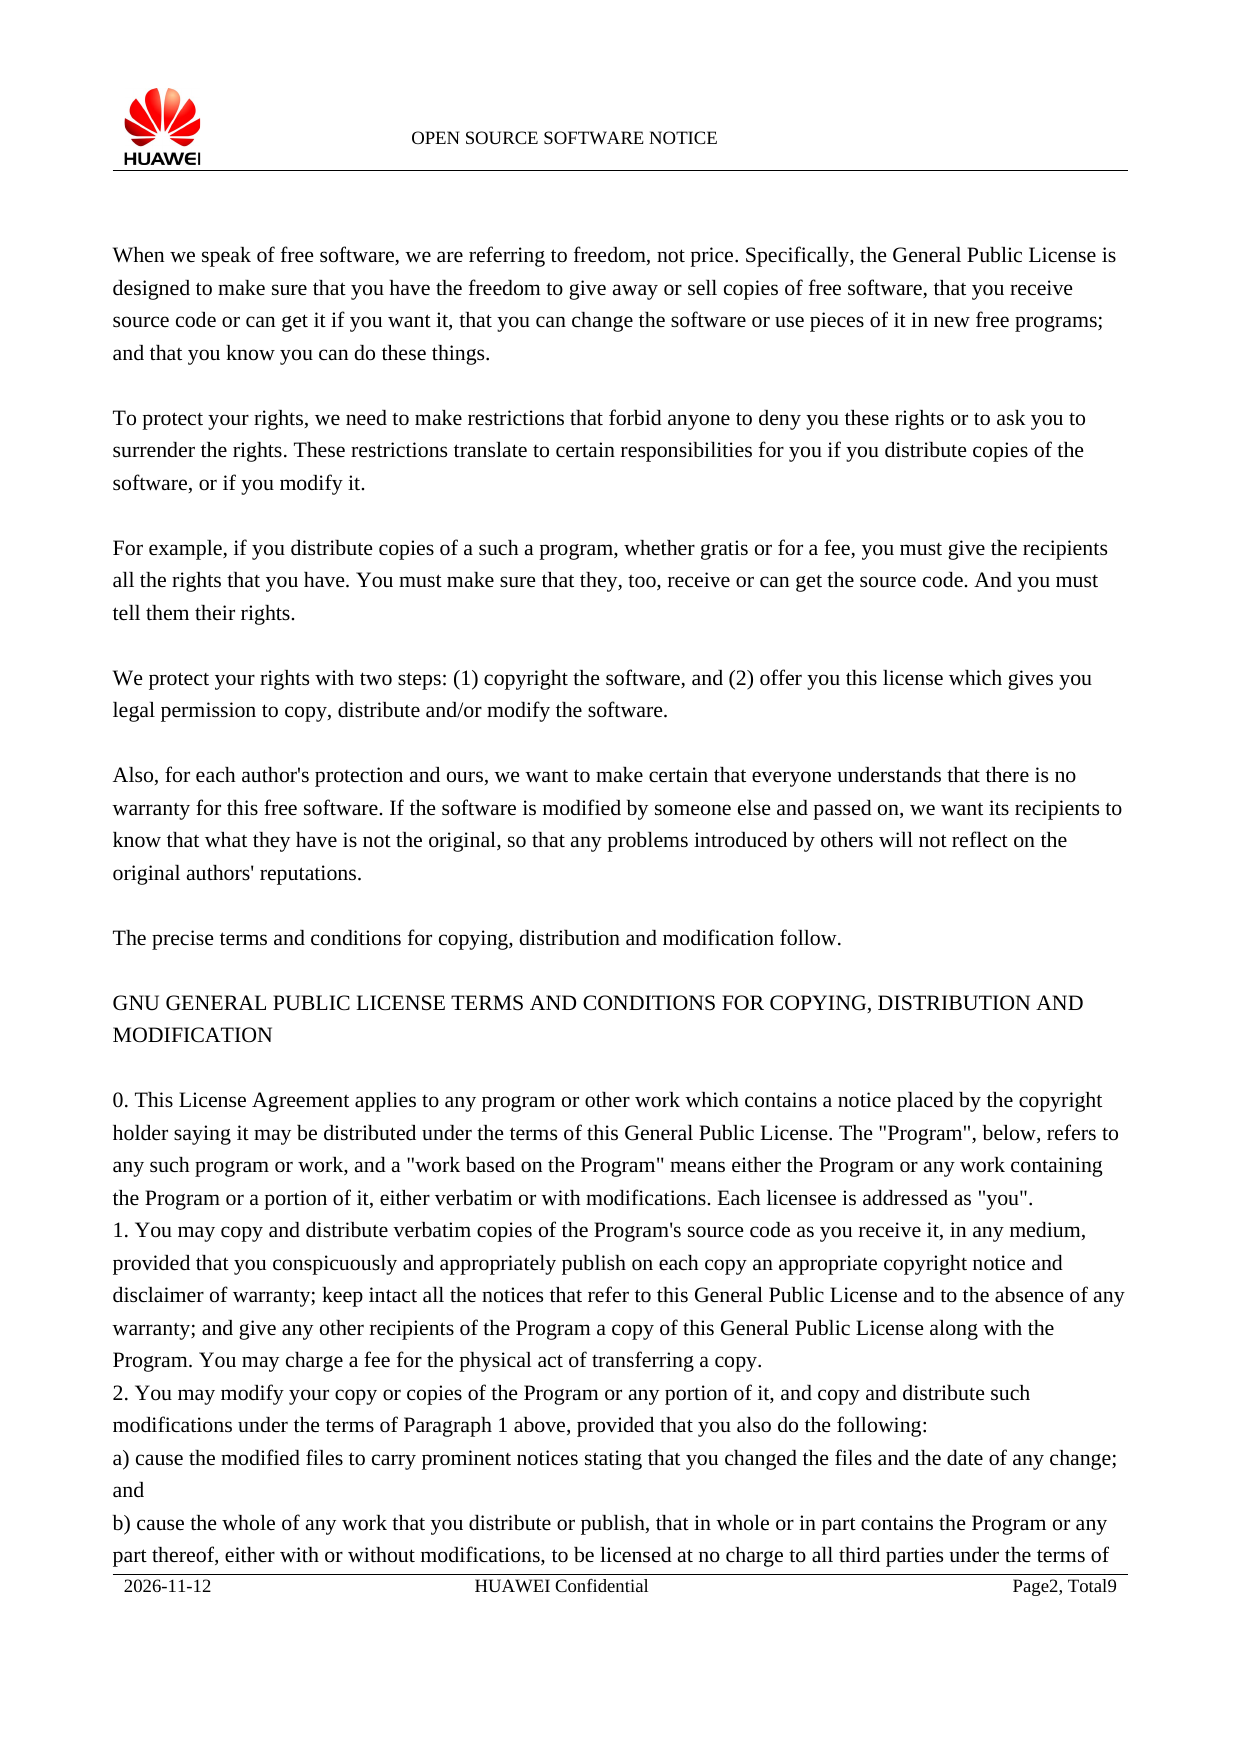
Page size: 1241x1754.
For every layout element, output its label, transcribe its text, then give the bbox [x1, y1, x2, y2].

picture [124, 88, 201, 165]
